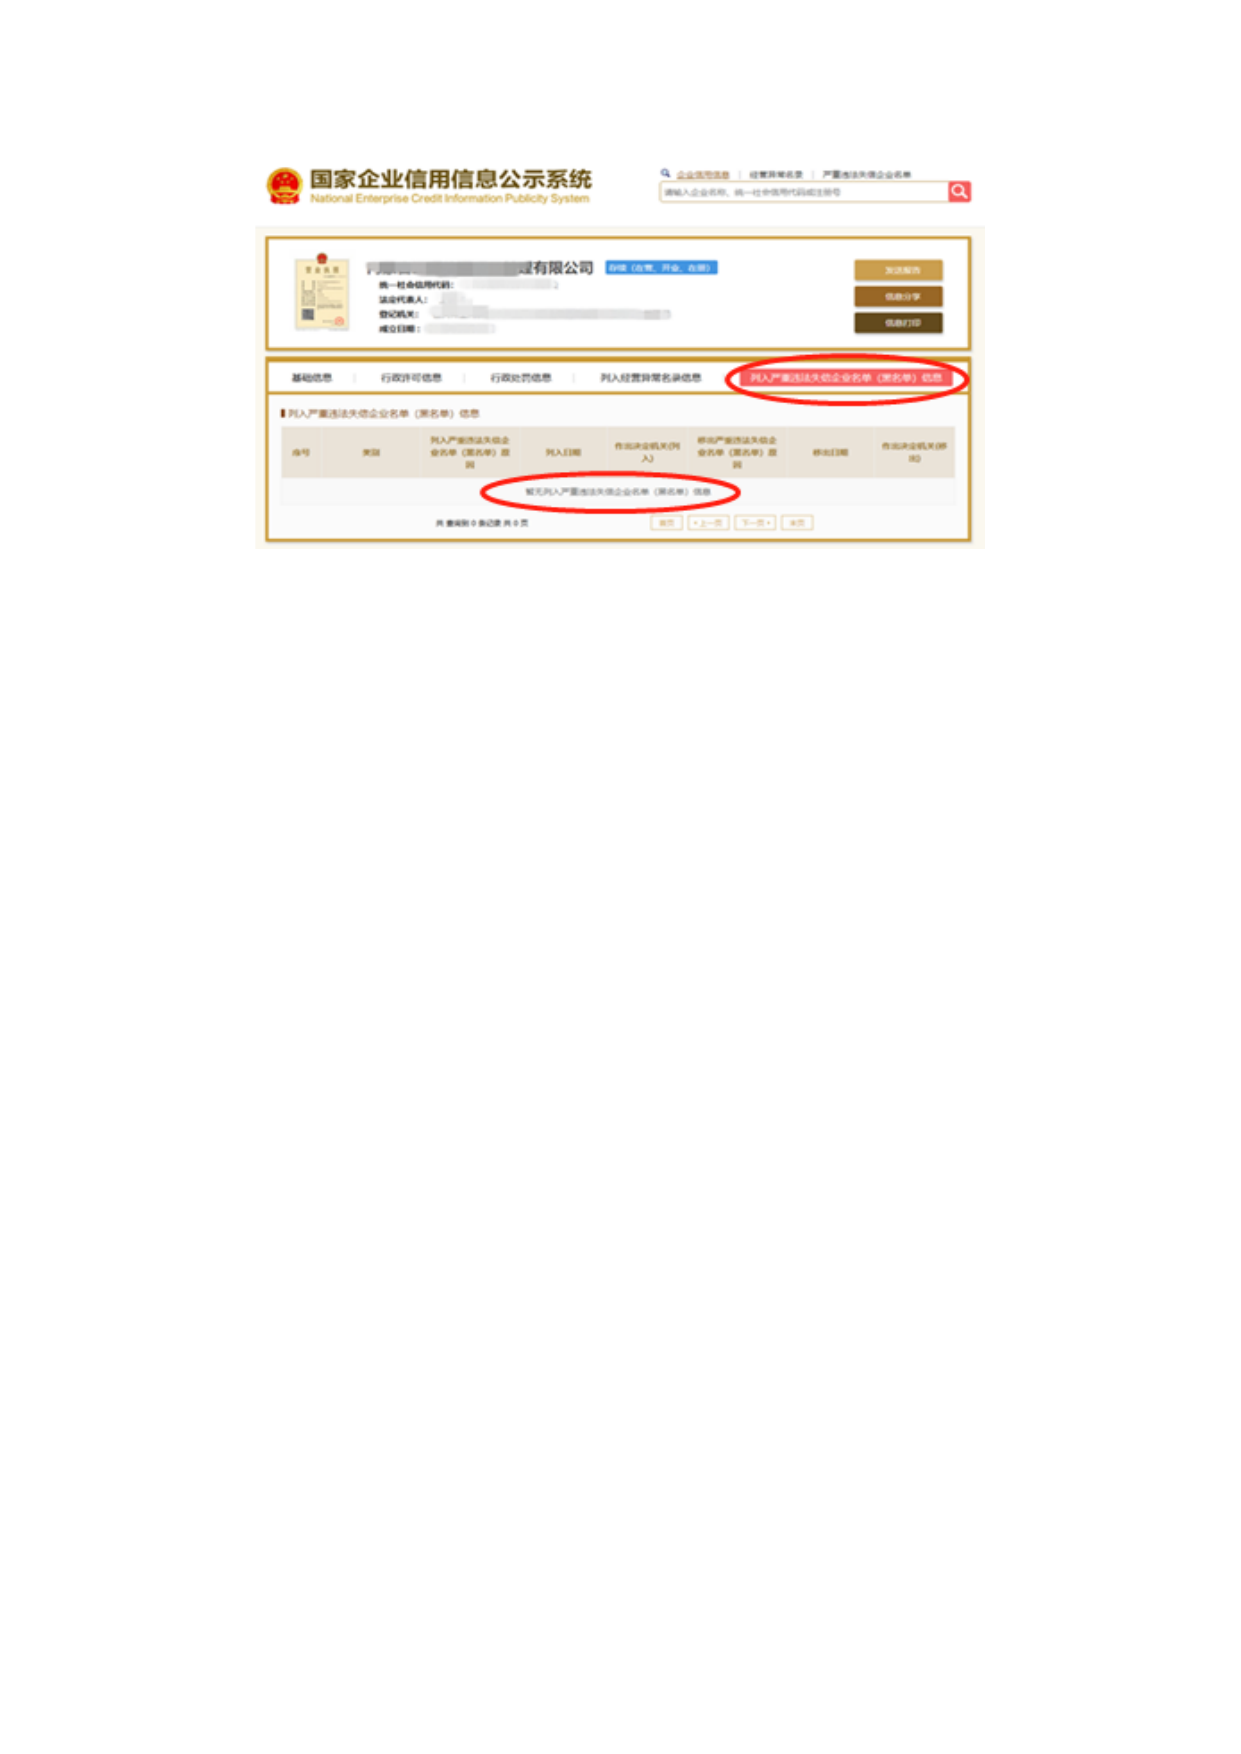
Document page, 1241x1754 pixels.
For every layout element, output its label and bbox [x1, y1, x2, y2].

picture [255, 162, 985, 549]
